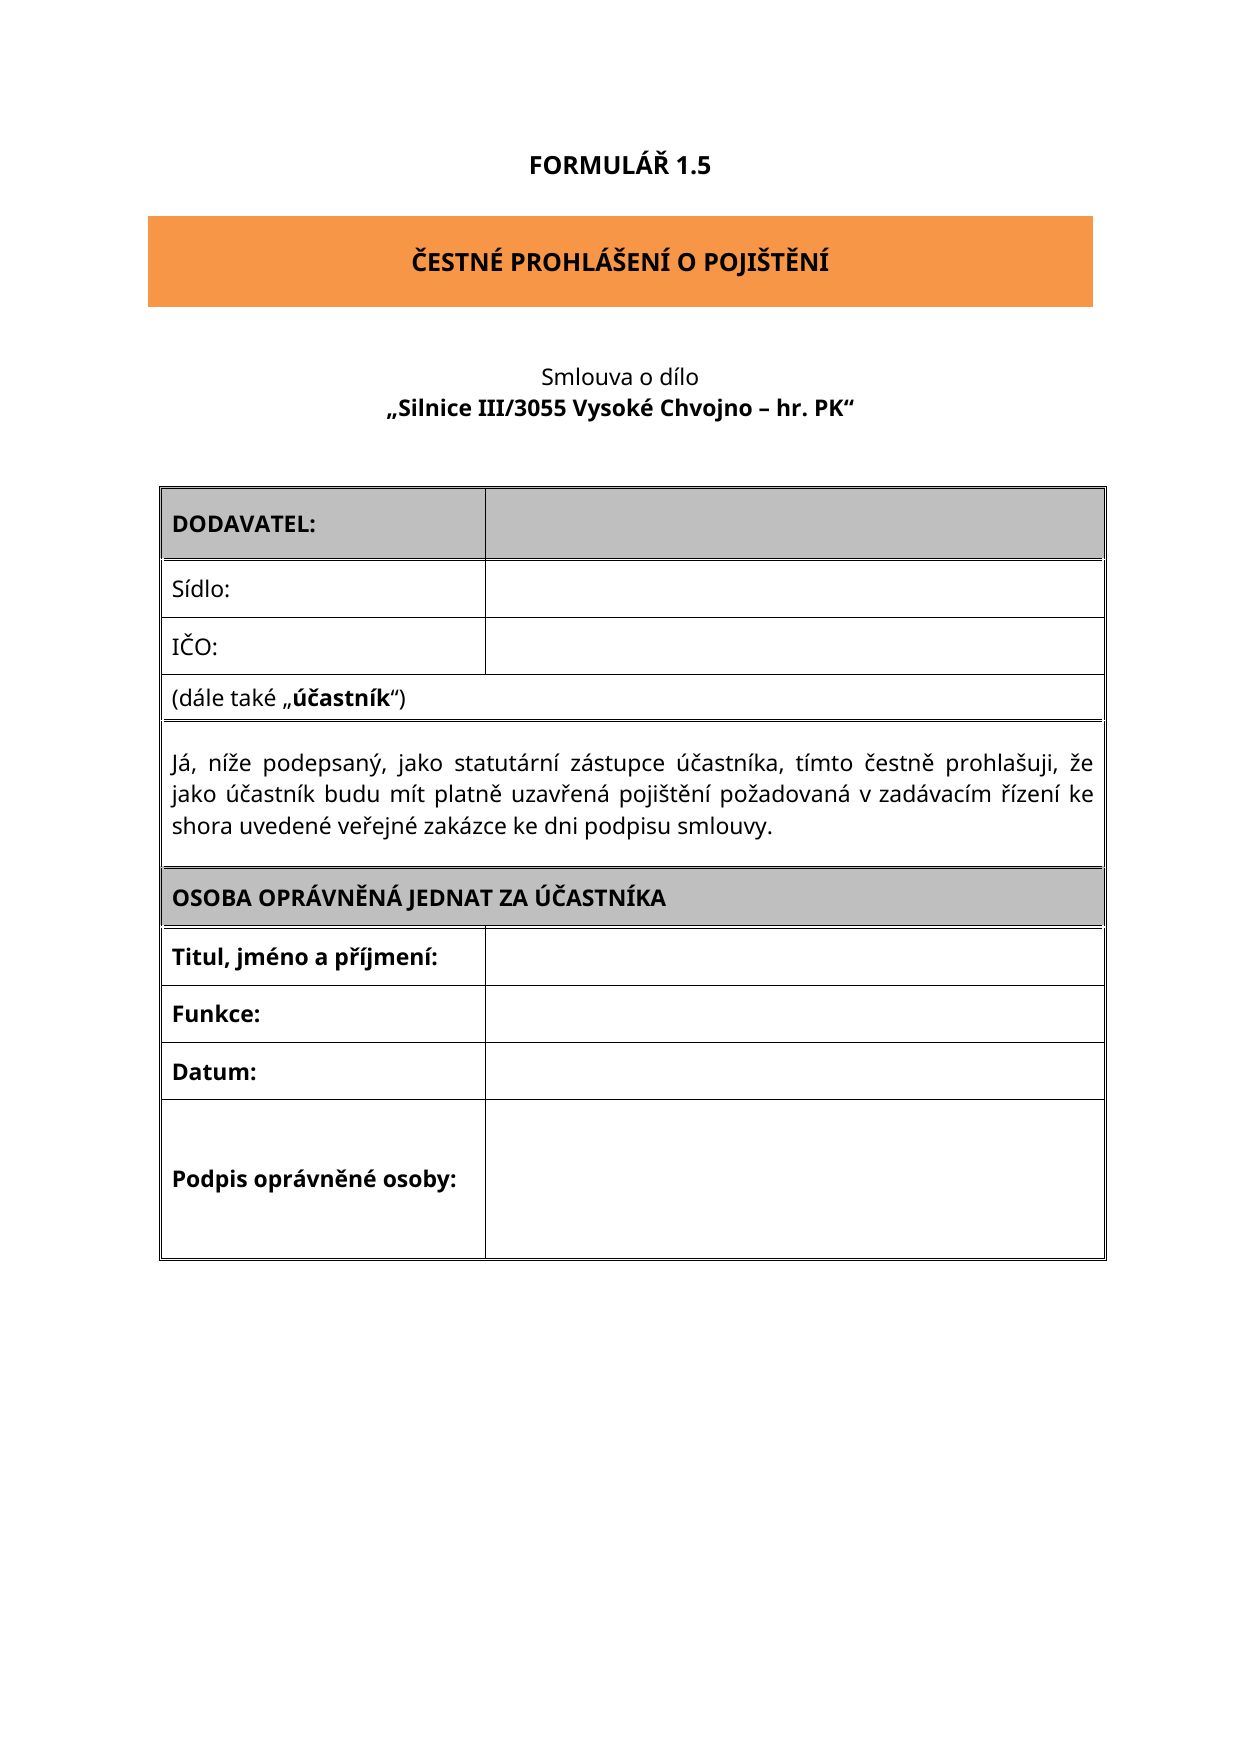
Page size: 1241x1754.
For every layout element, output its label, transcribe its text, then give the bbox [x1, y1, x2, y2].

table_cell [486, 618, 1104, 674]
table_cell [486, 1100, 1104, 1258]
table_cell [486, 986, 1104, 1042]
text FORMULÁŘ 1.5 [148, 148, 1093, 182]
table_cell [486, 558, 1104, 617]
table_cell [486, 925, 1105, 985]
table_cell [486, 1043, 1104, 1099]
table_cell Funkce: [162, 986, 485, 1042]
table_cell osoba oprávněná jednat za účastníka [160, 866, 1105, 925]
table_header DODAVATEL: [162, 489, 485, 558]
text Čestné prohlášení o pojištění [148, 244, 1093, 278]
table_cell IČO: [162, 618, 485, 674]
table_header [486, 489, 1104, 558]
table_cell Datum: [162, 1043, 485, 1099]
table_cell Já, níže podepsaný, jako statutární zástupce účastníka, tímto čestně prohlašuji, že jako účastník budu mít platně uzavřená pojištění požadovaná v zadávacím řízení ke shora uvedené veřejné zakázce ke dni podpisu smlouvy. [160, 719, 1105, 866]
table_cell Podpis oprávněné osoby: [162, 1100, 485, 1258]
table_cell Sídlo: [162, 558, 485, 617]
table_cell (dále také „účastník“) [162, 675, 1104, 719]
table_cell Titul, jméno a příjmení: [160, 925, 485, 985]
text Smlouva o dílo [148, 361, 1093, 392]
text „Silnice III/3055 Vysoké Chvojno – hr. PK“ [148, 392, 1093, 423]
